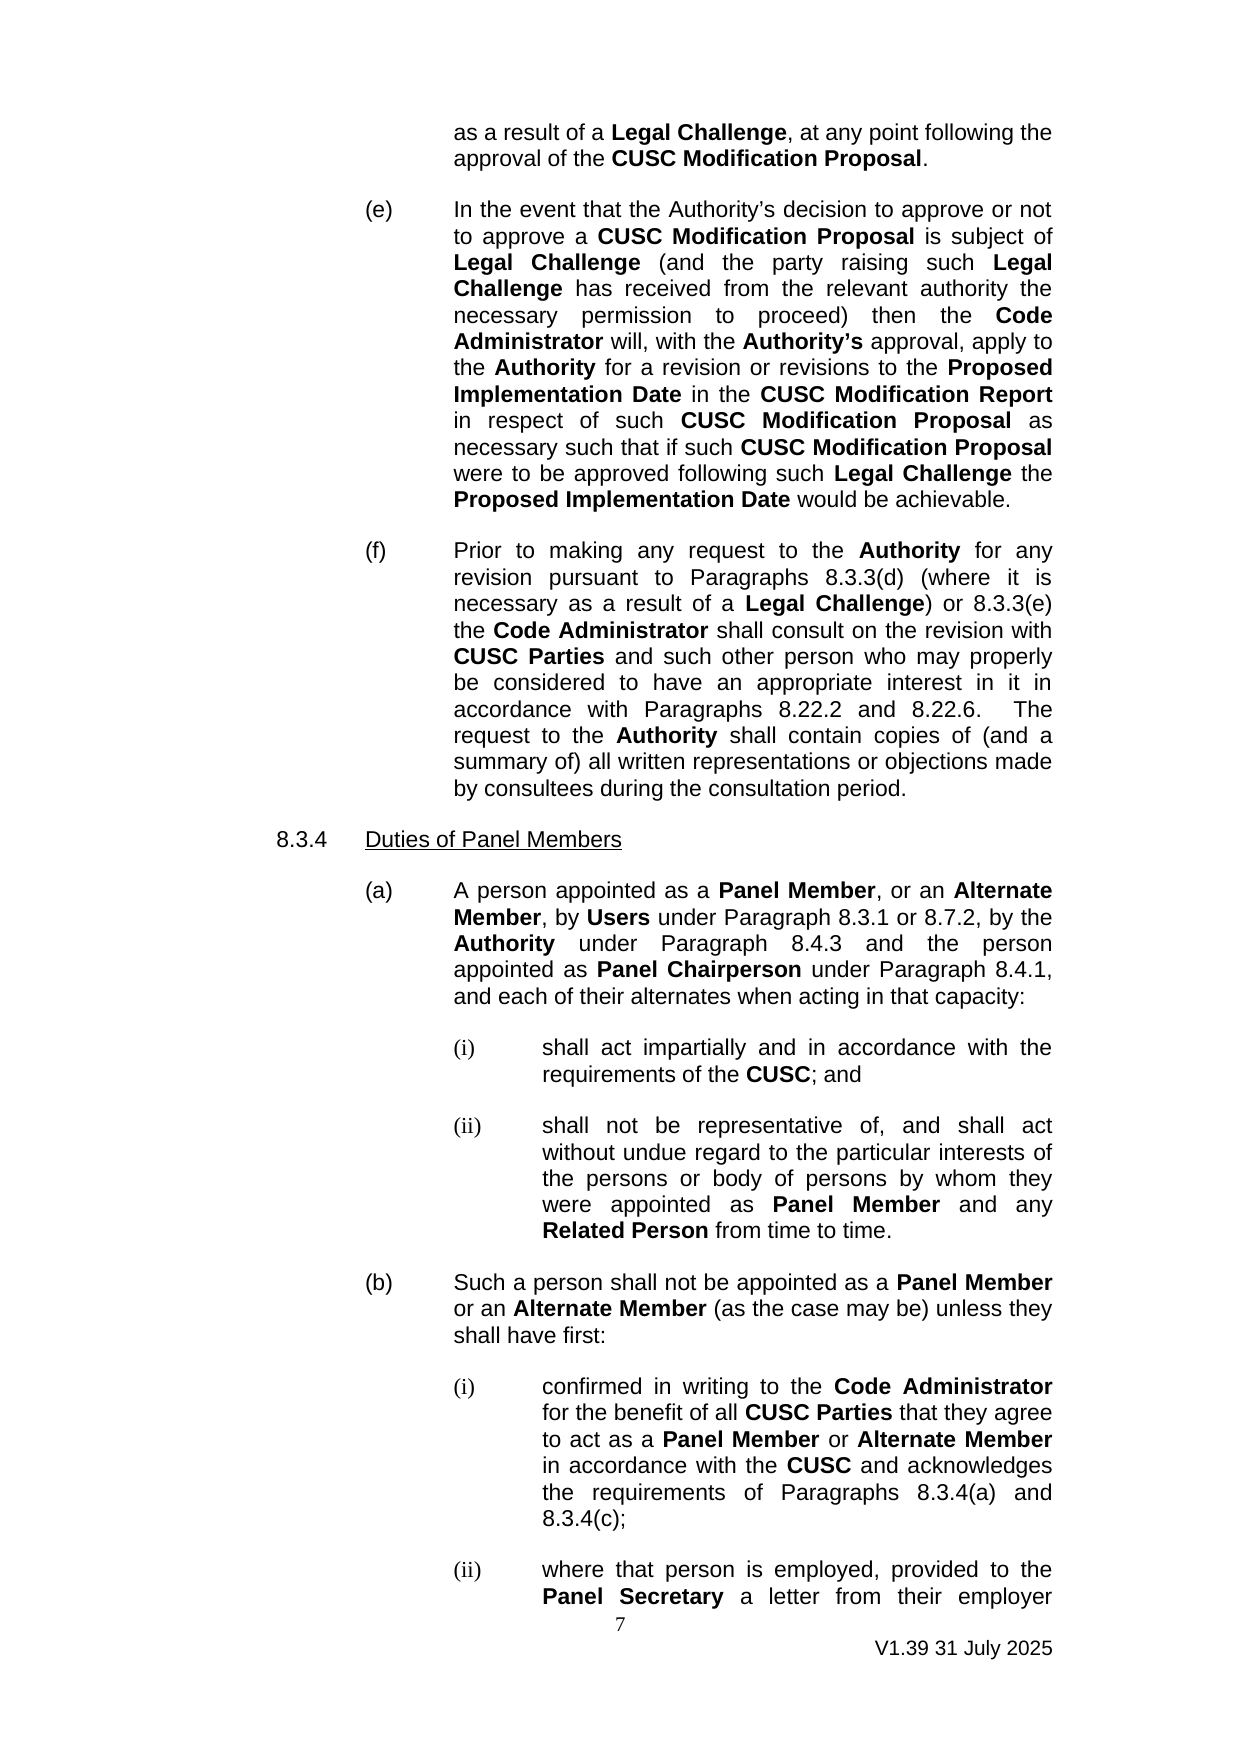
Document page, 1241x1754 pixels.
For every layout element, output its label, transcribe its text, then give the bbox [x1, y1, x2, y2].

subtitle shall act impartially and in accordance with the requirements of the CUSC; and [453, 1034, 1053, 1087]
subtitle Such a person shall not be appointed as a Panel Member or an Alternate Member (as the case may be) unless they shall have first: [365, 1269, 1053, 1348]
subtitle A person appointed as a Panel Member, or an Alternate Member, by Users under Paragraph 8.3.1 or 8.7.2, by the Authority under Paragraph 8.4.3 and the person appointed as Panel Chairperson under Paragraph 8.4.1, and each of their alternates when acting in that capacity: [365, 877, 1053, 1009]
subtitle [365, 118, 1053, 171]
subtitle Duties of Panel Members [276, 826, 1053, 852]
subtitle In the event that the Authority’s decision to approve or not to approve a CUSC Modification Proposal is subject of Legal Challenge (and the party raising such Legal Challenge has received from the relevant authority the necessary permission to proceed) then the Code Administrator will, with the Authority’s approval, apply to the Authority for a revision or revisions to the Proposed Implementation Date in the CUSC Modification Report in respect of such CUSC Modification Proposal as necessary such that if such CUSC Modification Proposal were to be approved following such Legal Challenge the Proposed Implementation Date would be achievable. [365, 196, 1053, 512]
subtitle confirmed in writing to the Code Administrator for the benefit of all CUSC Parties that they agree to act as a Panel Member or Alternate Member in accordance with the CUSC and acknowledges the requirements of Paragraphs 8.3.4(a) and 8.3.4(c); [453, 1373, 1053, 1531]
subtitle shall not be representative of, and shall act without undue regard to the particular interests of the persons or body of persons by whom they were appointed as Panel Member and any Related Person from time to time. [453, 1112, 1053, 1244]
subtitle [453, 1556, 1053, 1609]
subtitle Prior to making any request to the Authority for any revision pursuant to Paragraphs 8.3.3(d) (where it is necessary as a result of a Legal Challenge) or 8.3.3(e) the Code Administrator shall consult on the revision with CUSC Parties and such other person who may properly be considered to have an appropriate interest in it in accordance with Paragraphs 8.22.2 and 8.22.6. The request to the Authority shall contain copies of (and a summary of) all written representations or objections made by consultees during the consultation period. [365, 537, 1053, 801]
